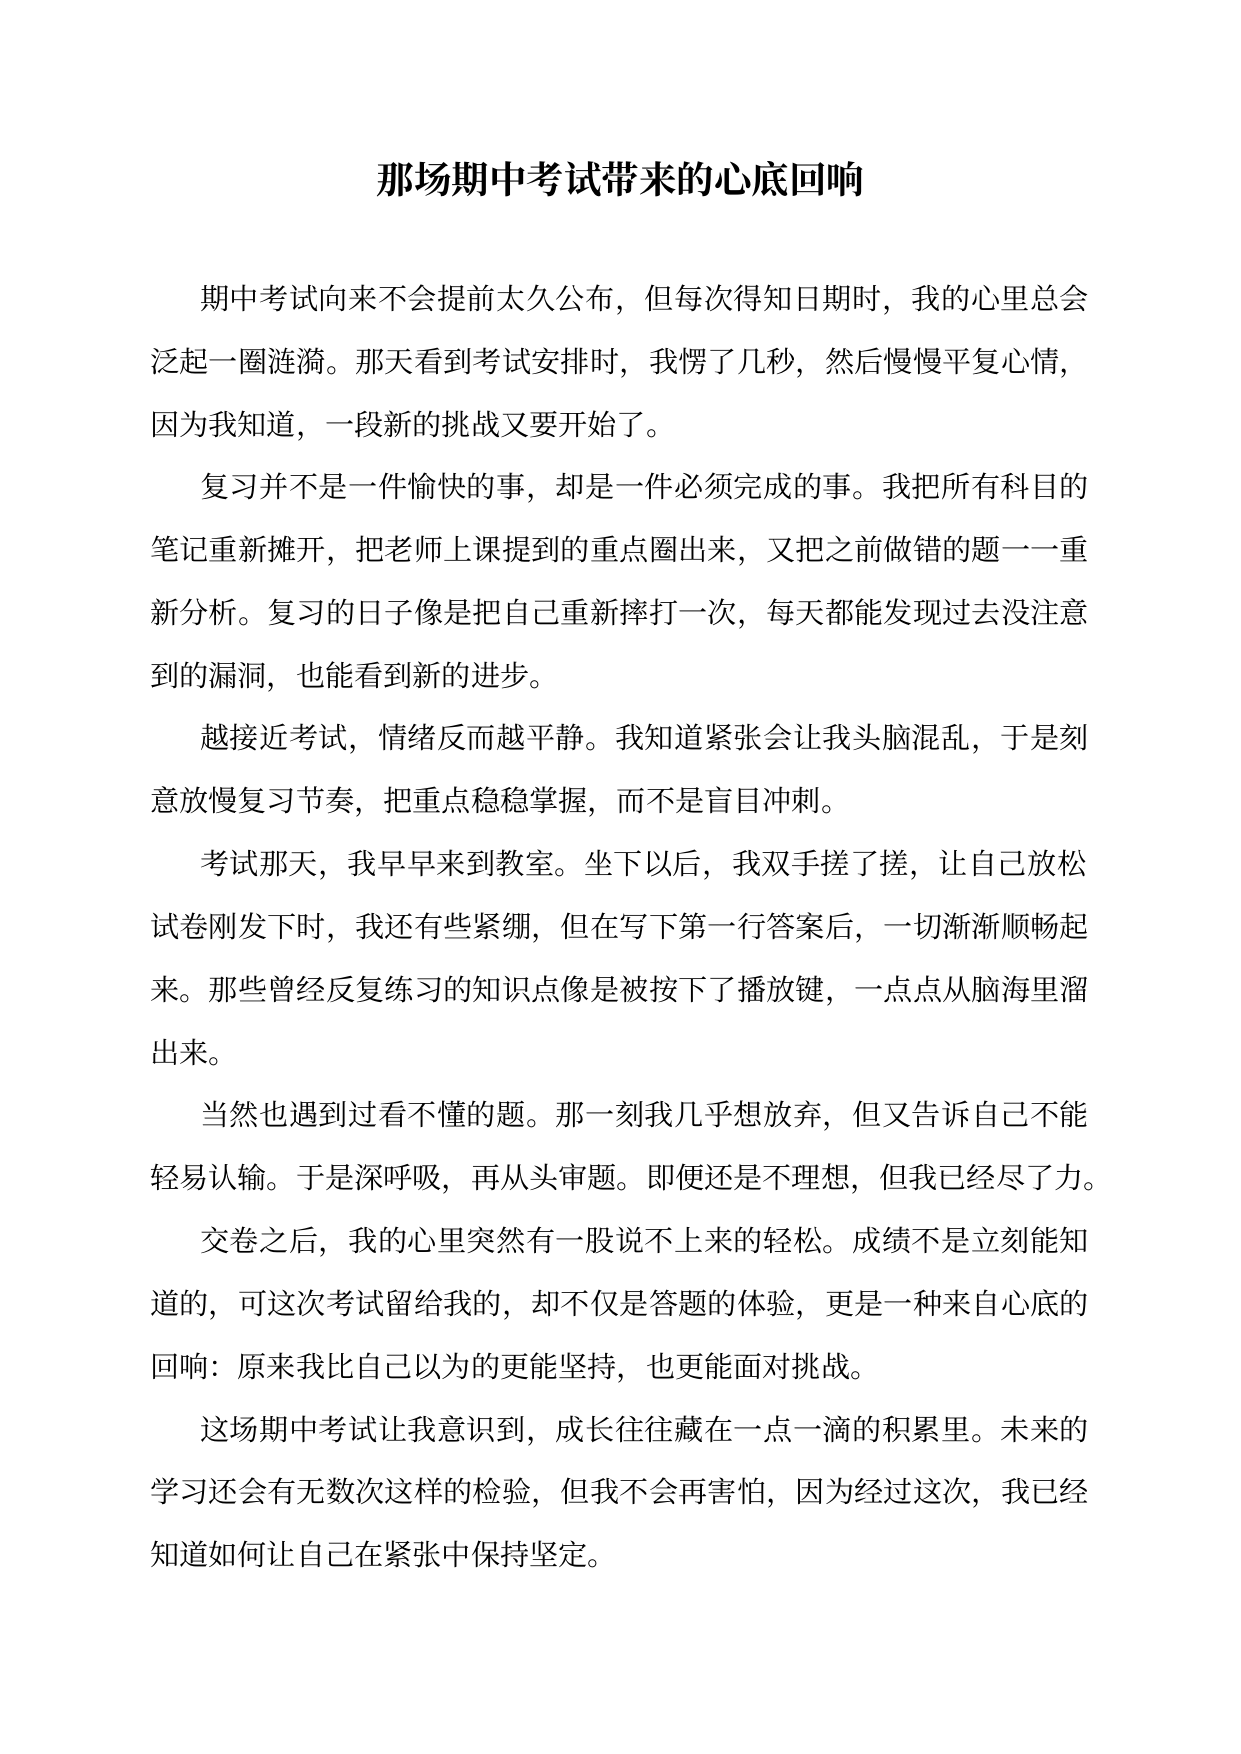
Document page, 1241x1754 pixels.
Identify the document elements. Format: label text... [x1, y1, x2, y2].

text 当然也遇到过看不懂的题。那一刻我几乎想放弃，但又告诉自己不能轻易认输。于是深呼吸，再从头审题。即便还是不理想，但我已经尽了力。 [150, 1092, 1090, 1197]
text 复习并不是一件愉快的事，却是一件必须完成的事。我把所有科目的笔记重新摊开，把老师上课提到的重点圈出来，又把之前做错的题一一重新分析。复习的日子像是把自己重新摔打一次，每天都能发现过去没注意到的漏洞，也能看到新的进步。 [150, 464, 1090, 694]
text 这场期中考试让我意识到，成长往往藏在一点一滴的积累里。未来的学习还会有无数次这样的检验，但我不会再害怕，因为经过这次，我已经知道如何让自己在紧张中保持坚定。 [150, 1406, 1090, 1574]
text 期中考试向来不会提前太久公布，但每次得知日期时，我的心里总会泛起一圈涟漪。那天看到考试安排时，我愣了几秒，然后慢慢平复心情，因为我知道，一段新的挑战又要开始了。 [150, 276, 1090, 443]
subtitle 那场期中考试带来的心底回响 [150, 150, 1090, 204]
text 越接近考试，情绪反而越平静。我知道紧张会让我头脑混乱，于是刻意放慢复习节奏，把重点稳稳掌握，而不是盲目冲刺。 [150, 715, 1090, 820]
text 考试那天，我早早来到教室。坐下以后，我双手搓了搓，让自己放松。试卷刚发下时，我还有些紧绷，但在写下第一行答案后，一切渐渐顺畅起来。那些曾经反复练习的知识点像是被按下了播放键，一点点从脑海里溜出来。 [150, 841, 1090, 1071]
text 交卷之后，我的心里突然有一股说不上来的轻松。成绩不是立刻能知道的，可这次考试留给我的，却不仅是答题的体验，更是一种来自心底的回响：原来我比自己以为的更能坚持，也更能面对挑战。 [150, 1218, 1090, 1385]
